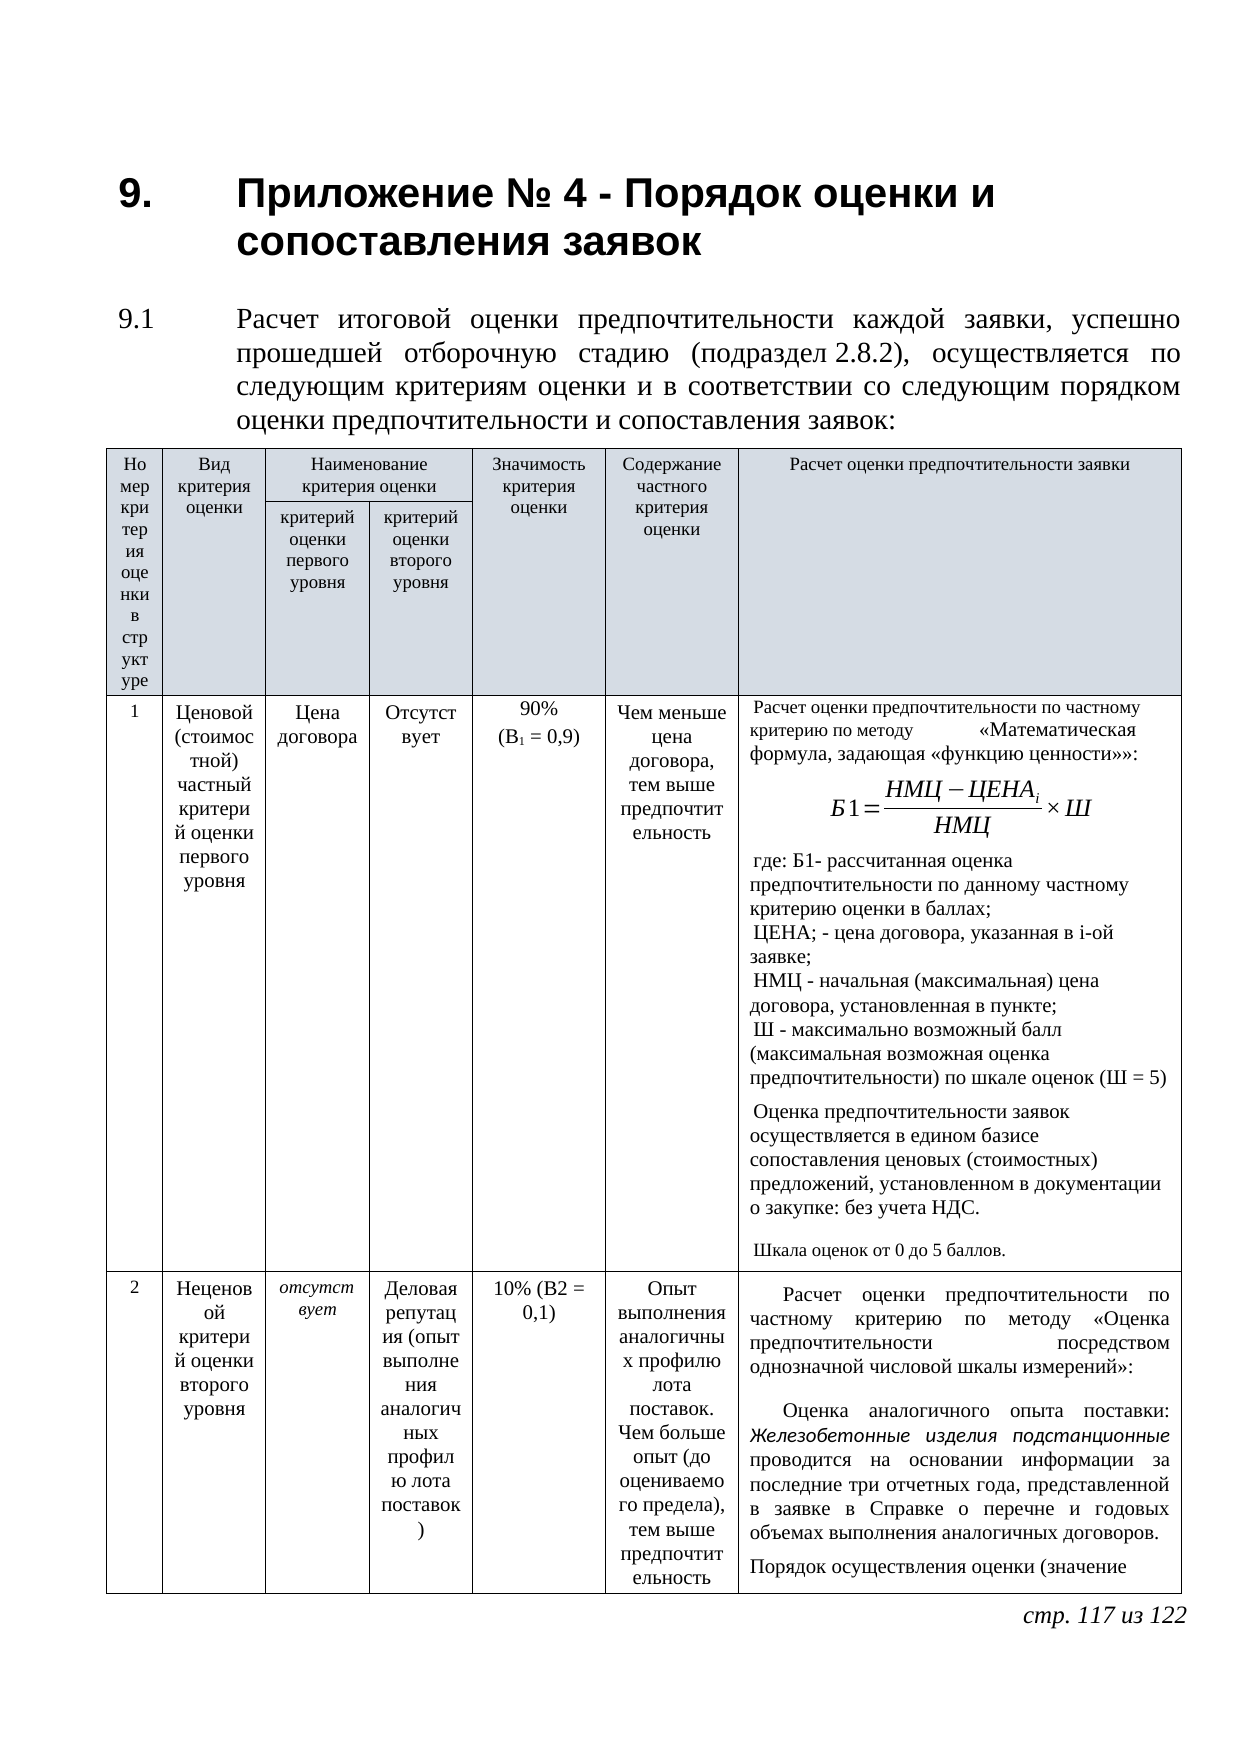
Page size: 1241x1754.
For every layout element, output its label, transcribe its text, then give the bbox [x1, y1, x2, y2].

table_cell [739, 1272, 1181, 1593]
table_header Содержание частного критерия оценки [606, 449, 738, 695]
table_cell 1 [107, 696, 162, 1271]
table_cell критерий оценки второго уровня [370, 502, 472, 695]
table_cell Цена договора [266, 696, 369, 1271]
table_cell Ценовой (стоимостной) частный критерий оценки первого уровня [163, 696, 265, 1271]
table_header Расчет оценки предпочтительности заявки [739, 449, 1181, 695]
table_header Наименование критерия оценки [266, 449, 472, 501]
subtitle Приложение № 4 - Порядок оценки и сопоставления заявок [118, 168, 1181, 264]
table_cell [370, 1272, 472, 1593]
table_cell Отсутствует [370, 696, 472, 1271]
table_header Значимость критерия оценки [473, 449, 605, 695]
table_cell 2 [107, 1272, 162, 1593]
table_header Вид критерия оценки [163, 449, 265, 695]
table_cell критерий оценки первого уровня [266, 502, 369, 695]
table_header Номер критерия оценки в структуре [107, 449, 162, 695]
table_cell Чем меньше цена договора, тем выше предпочтительность [606, 696, 738, 1271]
table_cell 90% (B1 = 0,9) [473, 696, 605, 1271]
list Расчет итоговой оценки предпочтительности каждой заявки, успешно прошедшей отборочную стадию (подраздел 2.8.2), осуществляется по следующим критериям оценки и в соответствии со следующим порядком оценки предпочтительности и сопоставления заявок: [118, 301, 1181, 436]
table_cell Расчет оценки предпочтительности по частному критерию по методу «Математическая формула, задающая «функцию ценности»»: где: Б1- рассчитанная оценка предпочтительности по данному частному критерию оценки в баллах; ЦЕНА; - цена договора, указанная в i-ой заявке; НМЦ - начальная (максимальная) цена договора, установленная в пункте; Ш - максимально возможный балл (максимальная возможная оценка предпочтительности) по шкале оценок (Ш = 5) Оценка предпочтительности заявок осуществляется в едином базисе сопоставления ценовых (стоимостных) предложений, установленном в документации о закупке: без учета НДС. Шкала оценок от 0 до 5 баллов. [739, 696, 1181, 1271]
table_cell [163, 1272, 265, 1593]
table_cell отсутствует [266, 1272, 369, 1593]
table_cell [606, 1272, 738, 1593]
table_cell 10% (В2 = 0,1) [473, 1272, 605, 1593]
